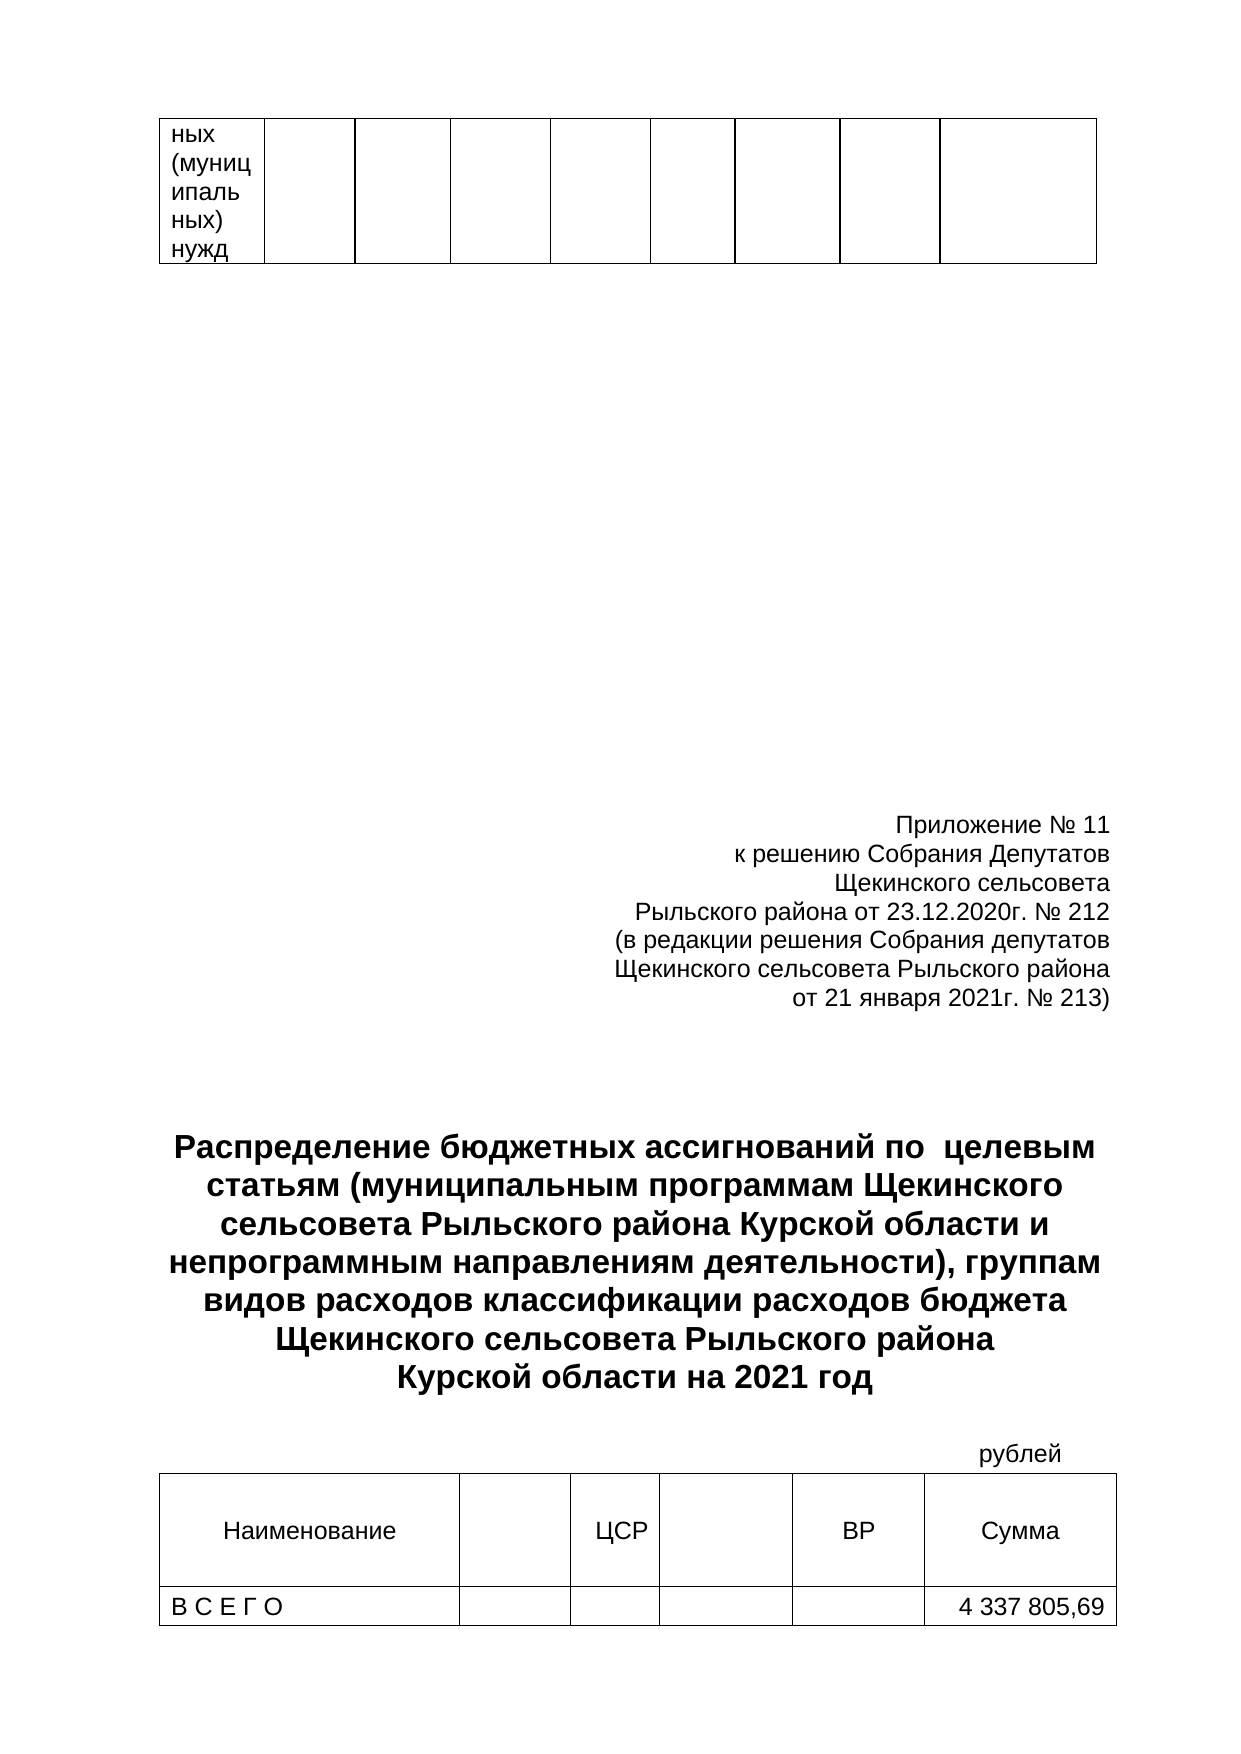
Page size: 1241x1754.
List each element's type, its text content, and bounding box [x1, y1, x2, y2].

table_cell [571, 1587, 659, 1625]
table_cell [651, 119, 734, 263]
text Щекинского сельсовета Рыльского района [159, 954, 1110, 983]
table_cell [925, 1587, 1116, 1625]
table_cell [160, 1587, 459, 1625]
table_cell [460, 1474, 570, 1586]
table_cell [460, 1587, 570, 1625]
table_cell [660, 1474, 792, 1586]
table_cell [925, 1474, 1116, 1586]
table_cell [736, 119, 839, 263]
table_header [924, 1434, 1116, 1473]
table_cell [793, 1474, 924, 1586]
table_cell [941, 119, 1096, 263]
text Распределение бюджетных ассигнований по целевым статьям (муниципальным программам Щекинского сельсовета Рыльского района Курской области и непрограммным направлениям деятельности), группам видов расходов классификации расходов бюджета Щекинского сельсовета Рыльского района [159, 1127, 1110, 1357]
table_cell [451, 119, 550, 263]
text от 21 января 2021г. № 213) [159, 983, 1110, 1011]
text (в редакции решения Собрания депутатов [159, 925, 1110, 954]
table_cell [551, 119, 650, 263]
text к решению Собрания Депутатов [159, 839, 1110, 868]
text Курской области на 2021 год [159, 1357, 1110, 1396]
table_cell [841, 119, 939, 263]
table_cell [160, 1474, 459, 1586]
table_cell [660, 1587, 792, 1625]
text Приложение № 11 [159, 810, 1110, 839]
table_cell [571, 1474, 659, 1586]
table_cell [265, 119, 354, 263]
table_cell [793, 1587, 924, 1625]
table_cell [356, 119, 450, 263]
text Щекинского сельсовета [159, 868, 1110, 896]
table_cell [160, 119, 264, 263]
text Рыльского района от 23.12.2020г. № 212 [159, 896, 1110, 925]
